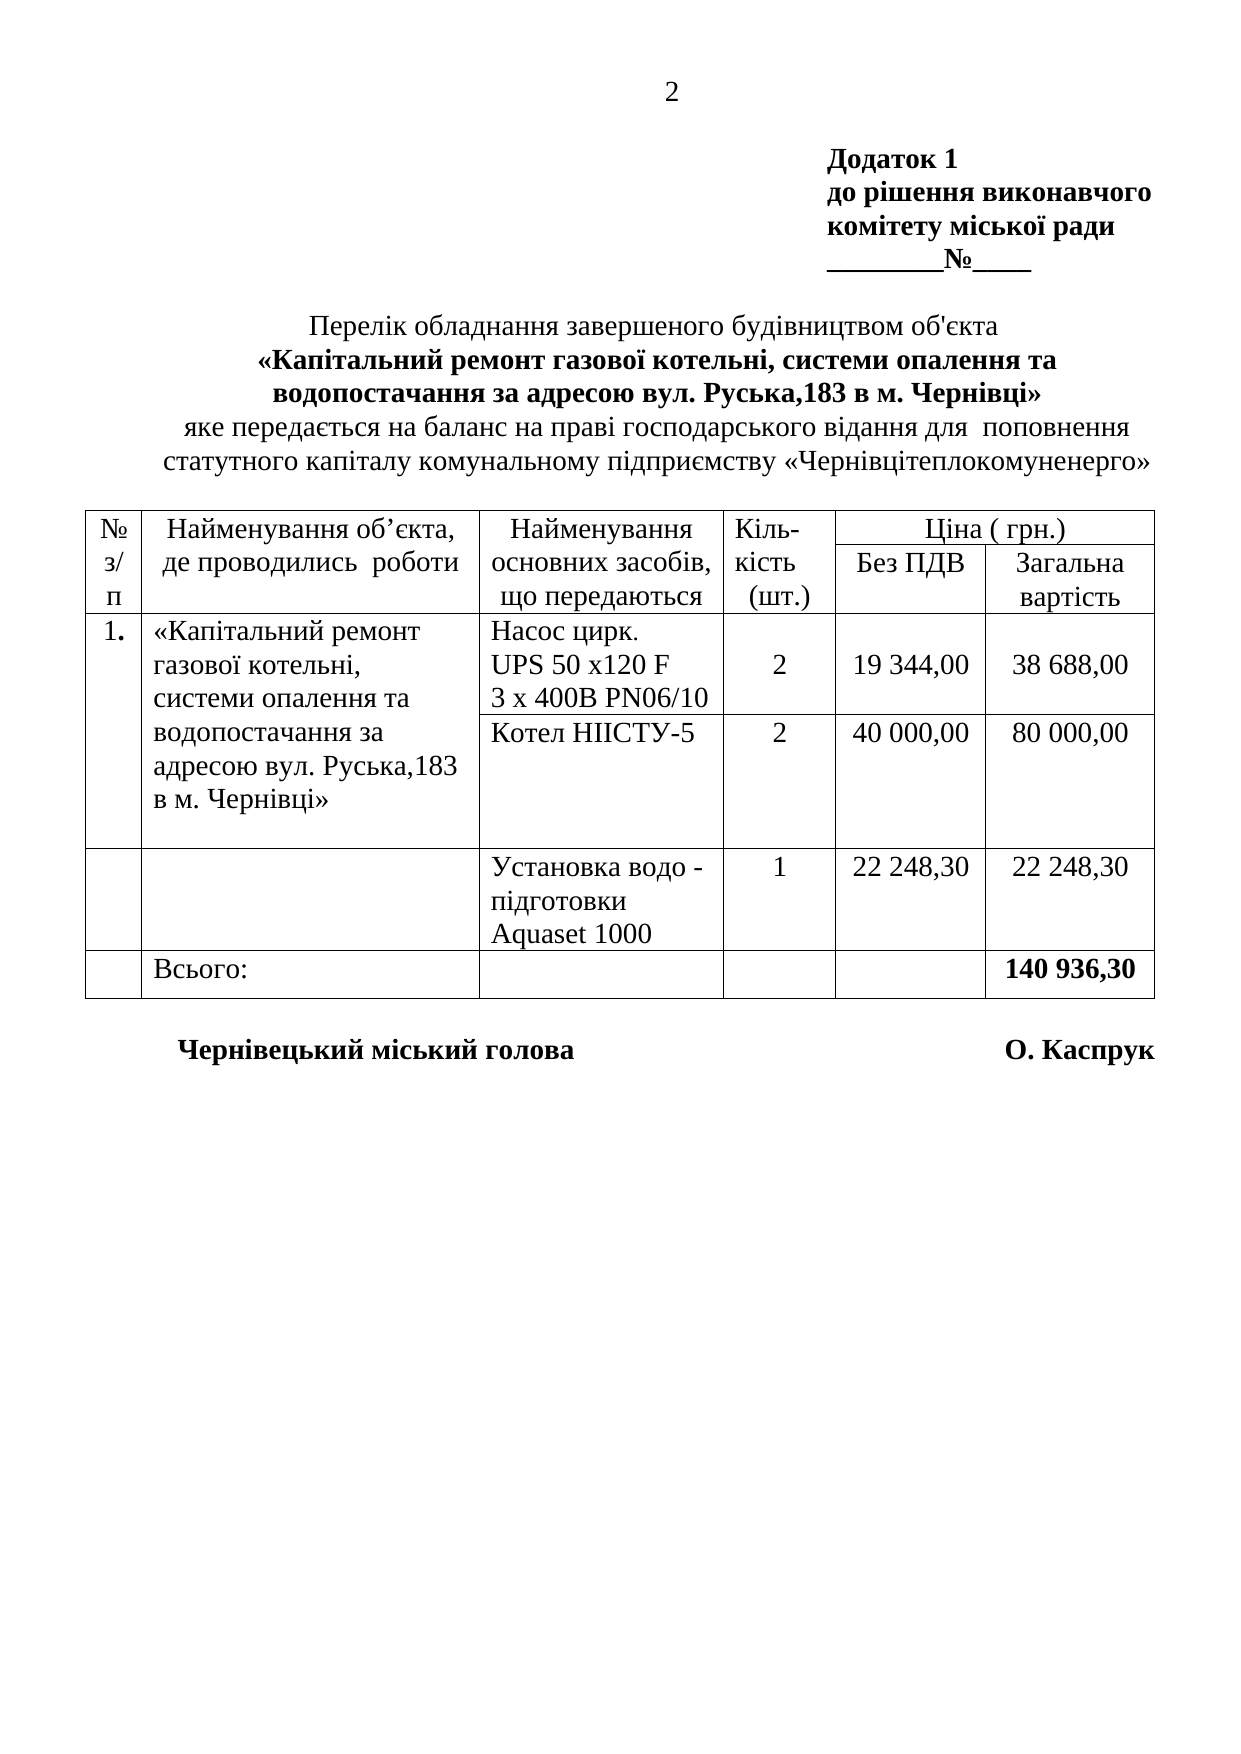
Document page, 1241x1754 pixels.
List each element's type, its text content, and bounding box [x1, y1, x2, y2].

text Додаток 1 [827, 141, 1167, 174]
table_header Ціна ( грн.) [836, 511, 1154, 544]
text яке передається на баланс на праві господарського відання для поповнення статутного капіталу комунальному підприємству «Чернівцітеплокомуненерго» [148, 409, 1167, 476]
table_header Кіль- кість (шт.) [724, 511, 835, 612]
text Перелік обладнання завершеного будівництвом об'єкта «Капітальний ремонт газової котельні, системи опалення та водопостачання за адресою вул. Руська,183 в м. Чернівці» [148, 308, 1167, 409]
table_cell [142, 849, 479, 950]
table_header Найменування об’єкта, де проводились роботи [142, 511, 479, 612]
table_cell 22 248,30 [836, 849, 985, 950]
table_cell Загальна вартість [986, 545, 1154, 612]
table_cell 19 344,00 [836, 614, 985, 714]
table_cell 1. [86, 614, 141, 848]
table_cell [86, 849, 141, 950]
table_header № з/п [86, 511, 141, 612]
table_cell [480, 951, 723, 998]
table_cell Установка водо -підготовки Aquaset 1000 [480, 849, 723, 950]
table_cell Котел НIІСТУ-5 [480, 715, 723, 848]
table_cell 140 936,30 [986, 951, 1154, 998]
text до рішення виконавчого комітету міської ради [827, 174, 1167, 241]
table_cell 2 [724, 614, 835, 714]
table_cell 2 [724, 715, 835, 848]
text Чернівецький міський голова О. Каспрук [177, 1032, 1196, 1066]
table_header Найменування основних засобів, що передаються [480, 511, 723, 612]
table_cell Всього: [142, 951, 479, 998]
table_cell 22 248,30 [986, 849, 1154, 950]
table_cell [836, 951, 985, 998]
table_cell Насос цирк. UPS 50 х120 F 3 х 400B PN06/10 [480, 614, 723, 714]
table_cell Без ПДВ [836, 545, 985, 612]
table_cell [724, 951, 835, 998]
table_cell 38 688,00 [986, 614, 1154, 714]
table_cell 1 [724, 849, 835, 950]
table_cell [86, 951, 141, 998]
text ________№____ [827, 241, 1167, 275]
table_cell 40 000,00 [836, 715, 985, 848]
table_cell «Капітальний ремонт газової котельні, системи опалення та водопостачання за адресою вул. Руська,183 в м. Чернівці» [142, 614, 479, 848]
table_cell 80 000,00 [986, 715, 1154, 848]
